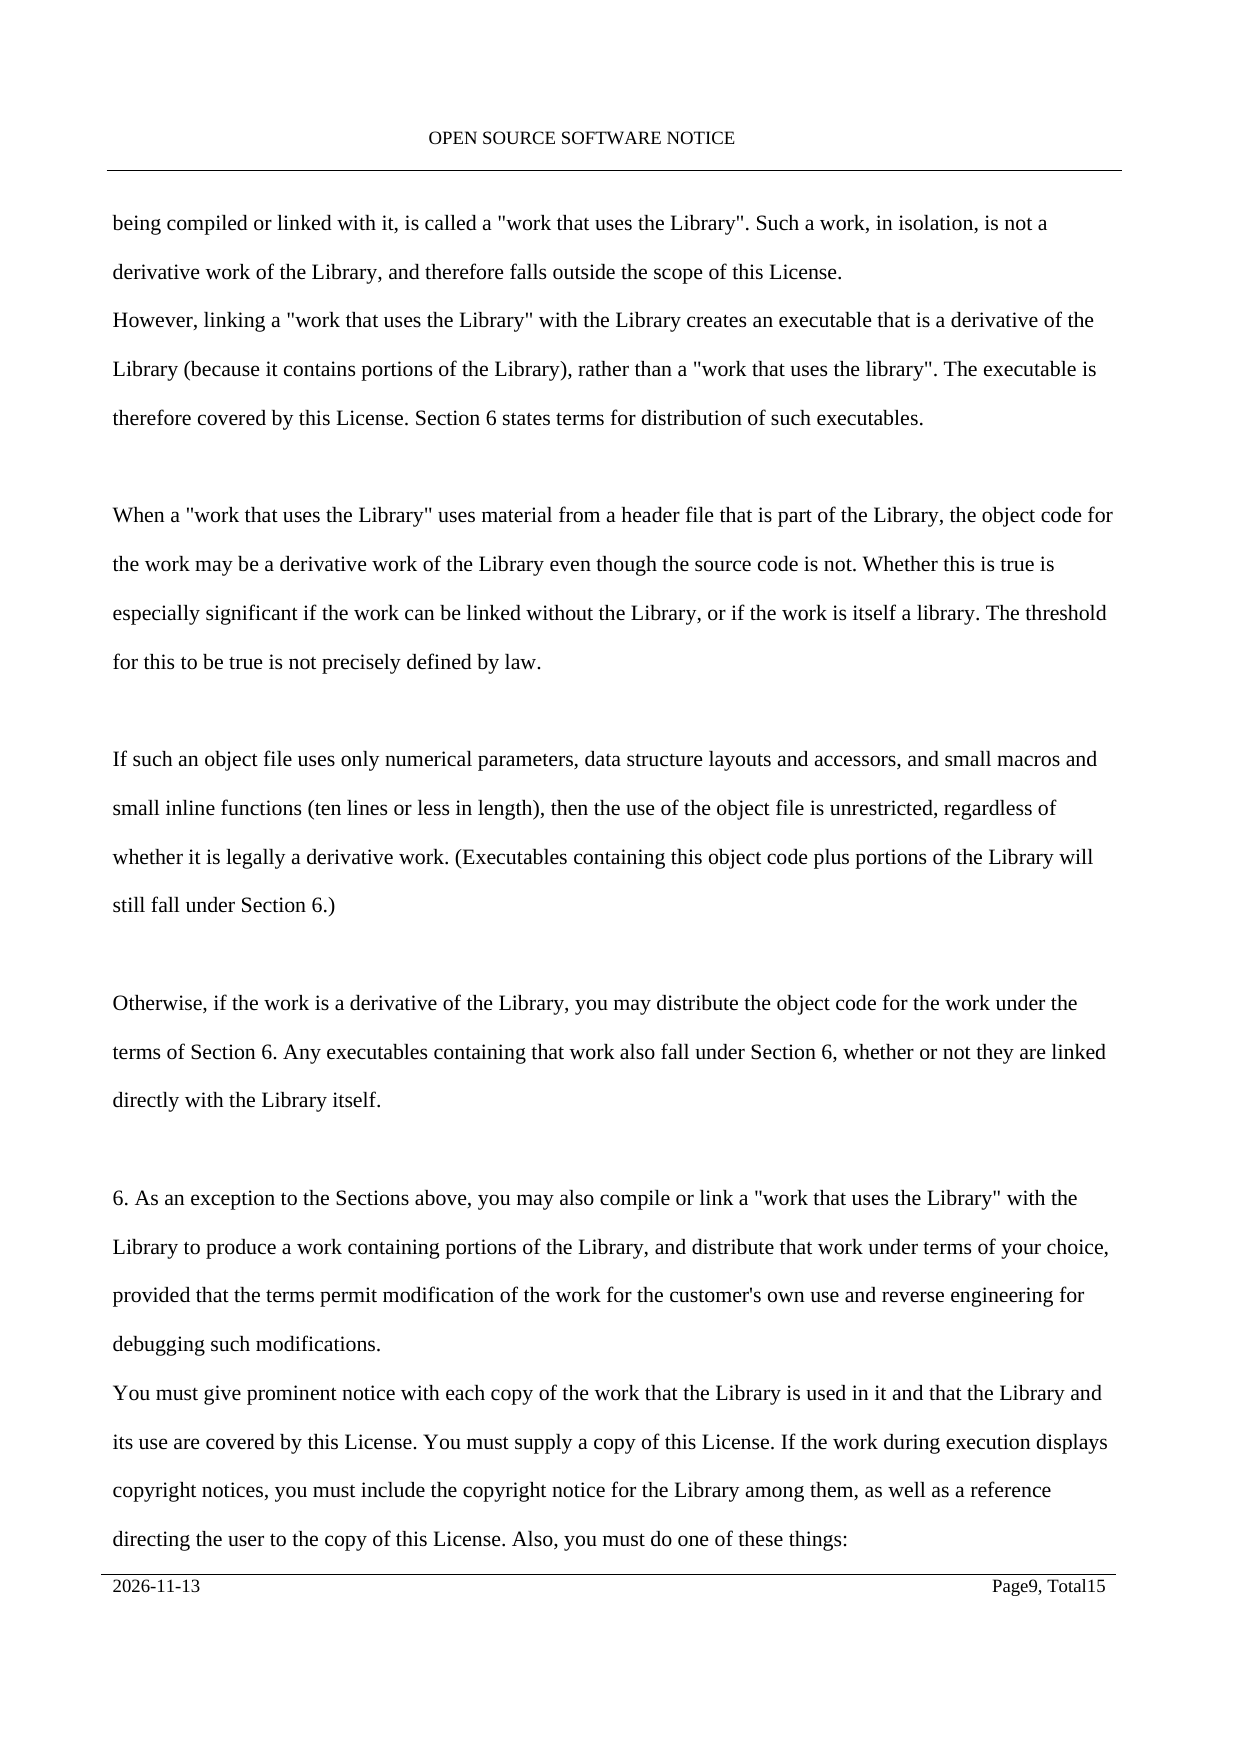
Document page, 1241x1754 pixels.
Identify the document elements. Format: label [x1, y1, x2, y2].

text [112, 206, 1128, 1555]
